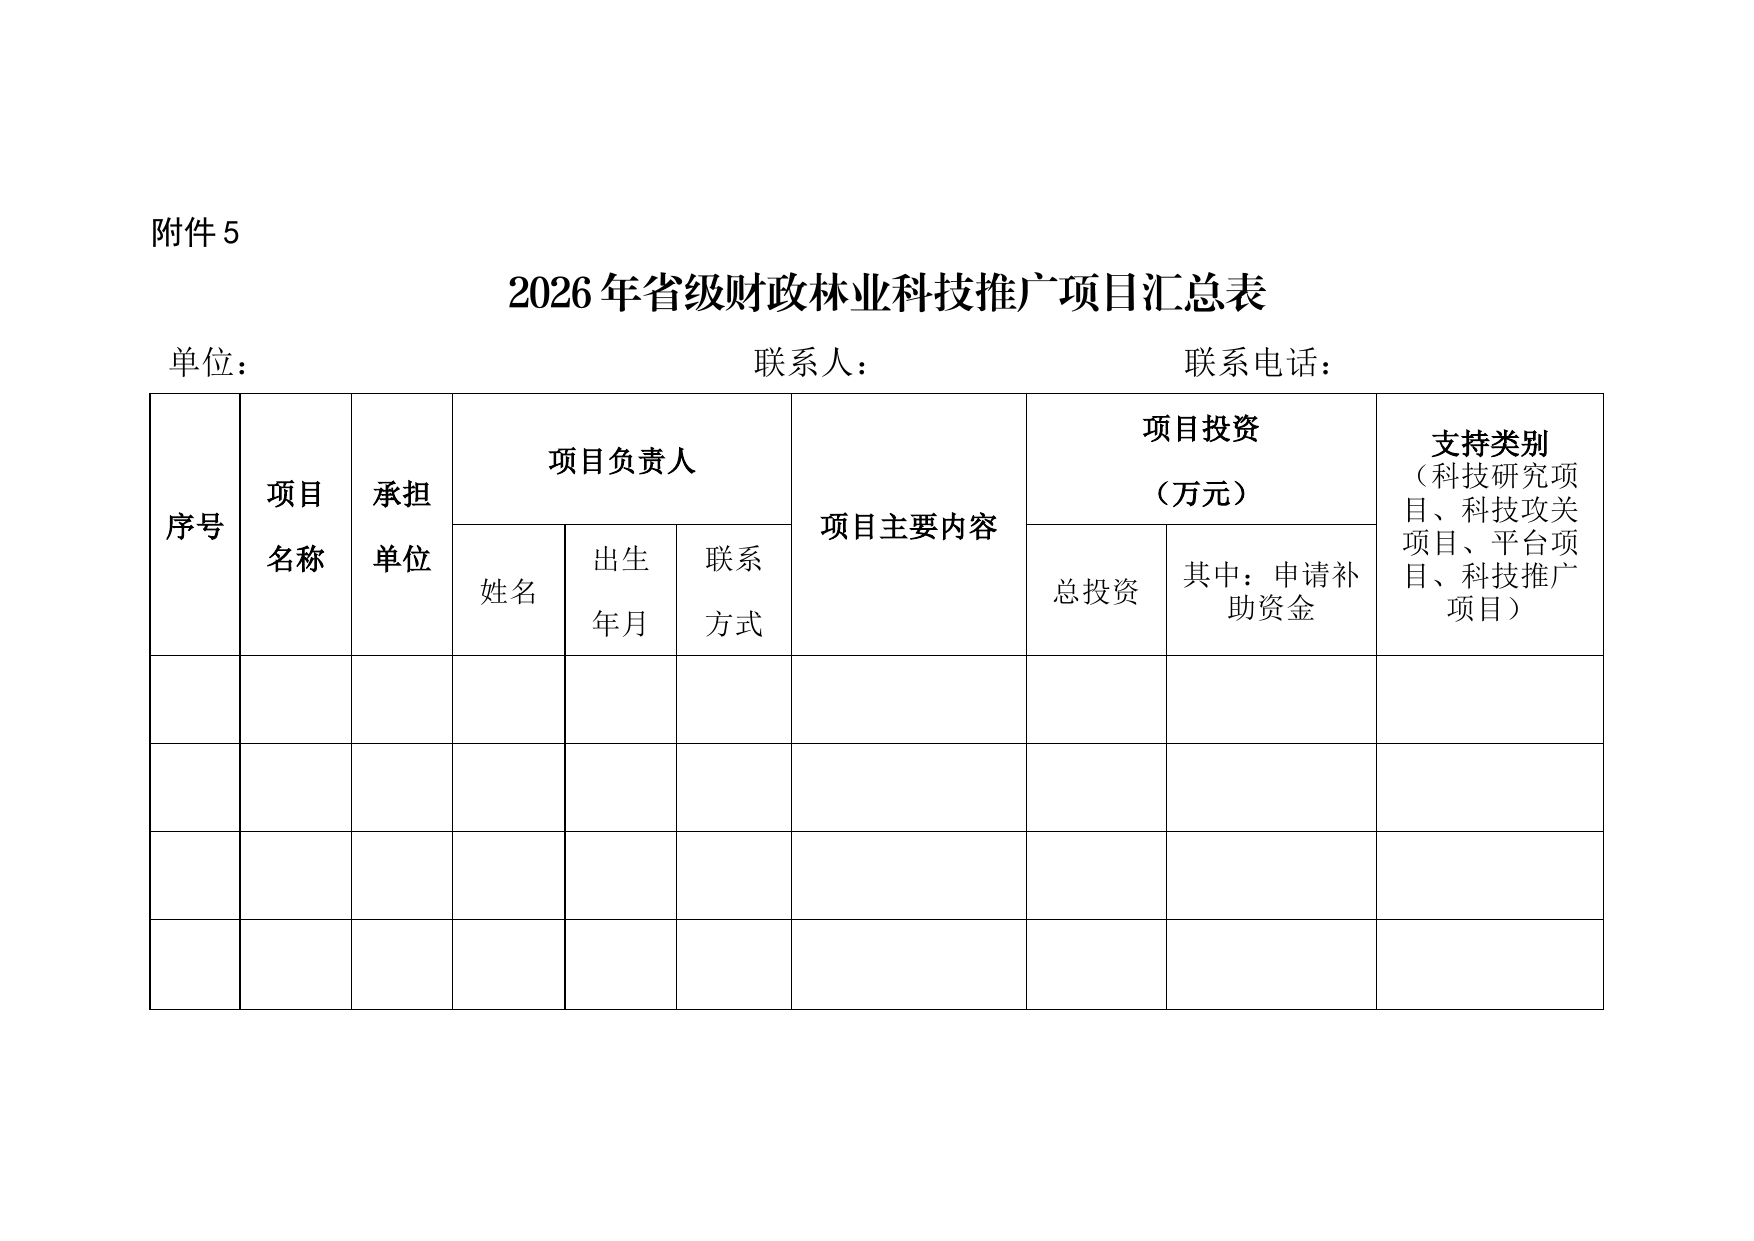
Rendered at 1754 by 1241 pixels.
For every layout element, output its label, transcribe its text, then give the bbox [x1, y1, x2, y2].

table_cell [453, 920, 564, 1009]
table_cell [241, 920, 351, 1009]
table_header 序号 [151, 394, 239, 655]
table_cell [241, 744, 351, 831]
table_cell [1167, 832, 1376, 919]
table_cell 总投资 [1027, 525, 1166, 655]
table_cell [1027, 656, 1166, 743]
table_cell [1377, 744, 1603, 831]
text 2026年省级财政林业科技推广项目汇总表 [150, 263, 1604, 328]
table_cell 其中：申请补助资金 [1167, 525, 1376, 655]
table_cell [566, 656, 676, 743]
table_cell 联系 方式 [677, 525, 791, 655]
table_cell 姓名 [453, 525, 564, 655]
table_cell [792, 920, 1026, 1009]
table_cell [151, 744, 239, 831]
table_cell [352, 832, 452, 919]
table_cell [1377, 656, 1603, 743]
table_cell [151, 656, 239, 743]
table_cell [566, 744, 676, 831]
table_cell [1027, 920, 1166, 1009]
table_cell [241, 832, 351, 919]
table_cell [677, 744, 791, 831]
text 附件5 [150, 198, 1604, 263]
table_header 承担单位 [352, 394, 452, 655]
table_cell [792, 832, 1026, 919]
table_header 支持类别 （科技研究项目、科技攻关项目、平台项目、科技推广项目） [1377, 394, 1603, 655]
table_cell [453, 656, 564, 743]
table_cell [352, 656, 452, 743]
table_cell [453, 744, 564, 831]
table_cell [1167, 656, 1376, 743]
table_cell [677, 656, 791, 743]
table_cell 出生 年月 [566, 525, 676, 655]
table_cell [566, 832, 676, 919]
table_cell [352, 744, 452, 831]
table_header 项目 名称 [241, 394, 351, 655]
table_cell [1167, 744, 1376, 831]
table_cell [792, 656, 1026, 743]
table_cell [241, 656, 351, 743]
table_cell [151, 920, 239, 1009]
table_cell [1167, 920, 1376, 1009]
table_cell [566, 920, 676, 1009]
table_cell [1027, 744, 1166, 831]
text 单位： 联系人： 联系电话： [150, 328, 1604, 393]
table_cell [792, 744, 1026, 831]
table_cell [1377, 832, 1603, 919]
table_header 项目投资 （万元） [1027, 394, 1376, 524]
table_header 项目负责人 [453, 394, 791, 524]
table_cell [677, 832, 791, 919]
table_cell [352, 920, 452, 1009]
table_header 项目主要内容 [792, 394, 1026, 655]
table_cell [1027, 832, 1166, 919]
table_cell [1377, 920, 1603, 1009]
table_cell [151, 832, 239, 919]
table_cell [453, 832, 564, 919]
table_cell [677, 920, 791, 1009]
